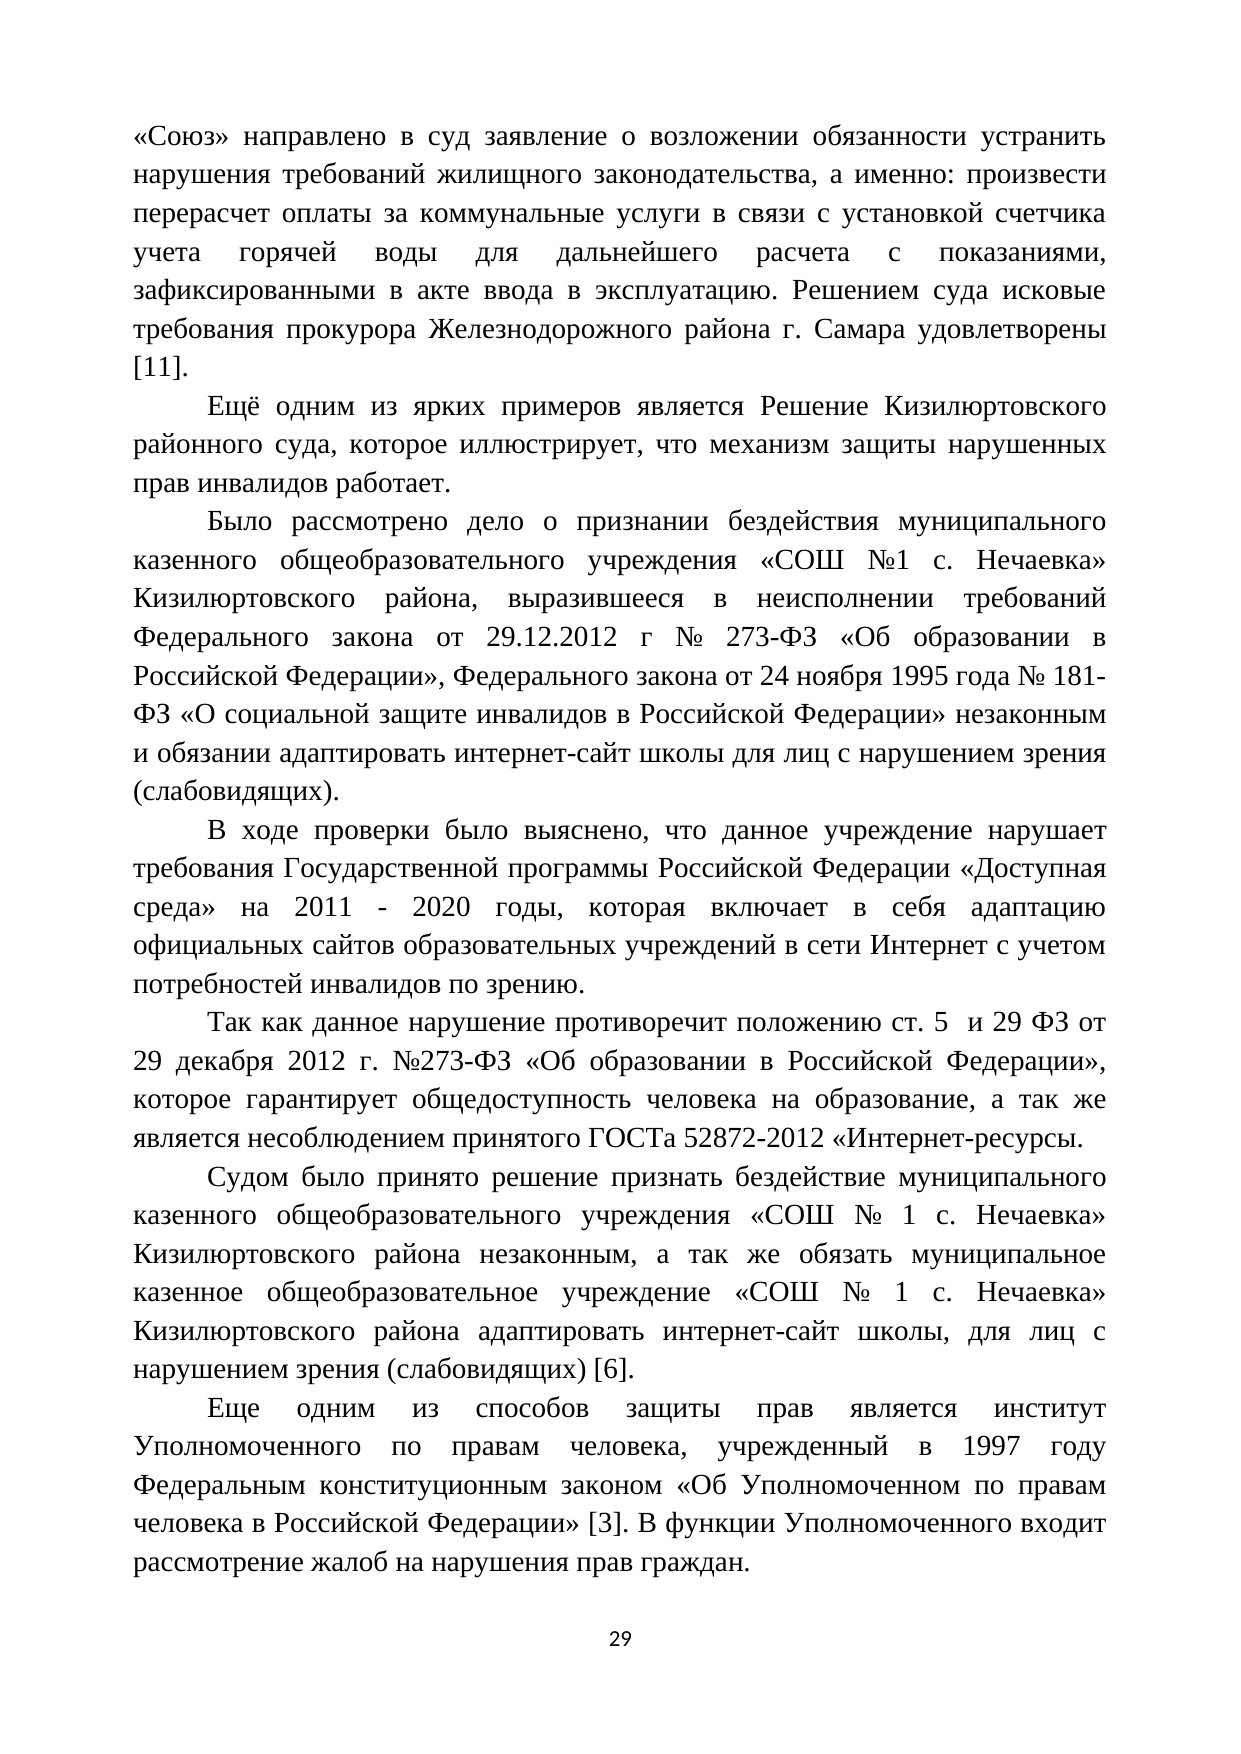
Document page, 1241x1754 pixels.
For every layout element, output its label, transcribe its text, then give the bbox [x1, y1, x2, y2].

text Так как данное нарушение противоречит положению ст. 5 и 29 ФЗ от 29 декабря 2012 г. №273-ФЗ «Об образовании в Российской Федерации», которое гарантирует общедоступность человека на образование, а так же является несоблюдением принятого ГОСТа 52872-2012 «Интернет-ресурсы. [133, 1004, 1107, 1154]
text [133, 118, 1107, 383]
text Было рассмотрено дело о признании бездействия муниципального казенного общеобразовательного учреждения «СОШ №1 с. Нечаевка» Кизилюртовского района, выразившееся в неисполнении требований Федерального закона от 29.12.2012 г № 273-ФЗ «Об образовании в Российской Федерации», Федерального закона от 24 ноября 1995 года № 181-ФЗ «О социальной защите инвалидов в Российской Федерации» незаконным и обязании адаптировать интернет-сайт школы для лиц с нарушением зрения (слабовидящих). [133, 503, 1107, 807]
text В ходе проверки было выяснено, что данное учреждение нарушает требования Государственной программы Российской Федерации «Доступная среда» на 2011 - 2020 годы, которая включает в себя адаптацию официальных сайтов образовательных учреждений в сети Интернет с учетом потребностей инвалидов по зрению. [133, 812, 1107, 999]
text Ещё одним из ярких примеров является Решение Кизилюртовского районного суда, которое иллюстрирует, что механизм защиты нарушенных прав инвалидов работает. [133, 388, 1107, 498]
text Судом было принято решение признать бездействие муниципального казенного общеобразовательного учреждения «СОШ № 1 с. Нечаевка» Кизилюртовского района незаконным, а так же обязать муниципальное казенное общеобразовательное учреждение «СОШ № 1 с. Нечаевка» Кизилюртовского района адаптировать интернет-сайт школы, для лиц с нарушением зрения (слабовидящих) [6]. [133, 1159, 1107, 1385]
text Еще одним из способов защиты прав является институт Уполномоченного по правам человека, учрежденный в 1997 году Федеральным конституционным законом «Об Уполномоченном по правам человека в Российской Федерации» [3]. В функции Уполномоченного входит рассмотрение жалоб на нарушения прав граждан. [133, 1390, 1107, 1578]
